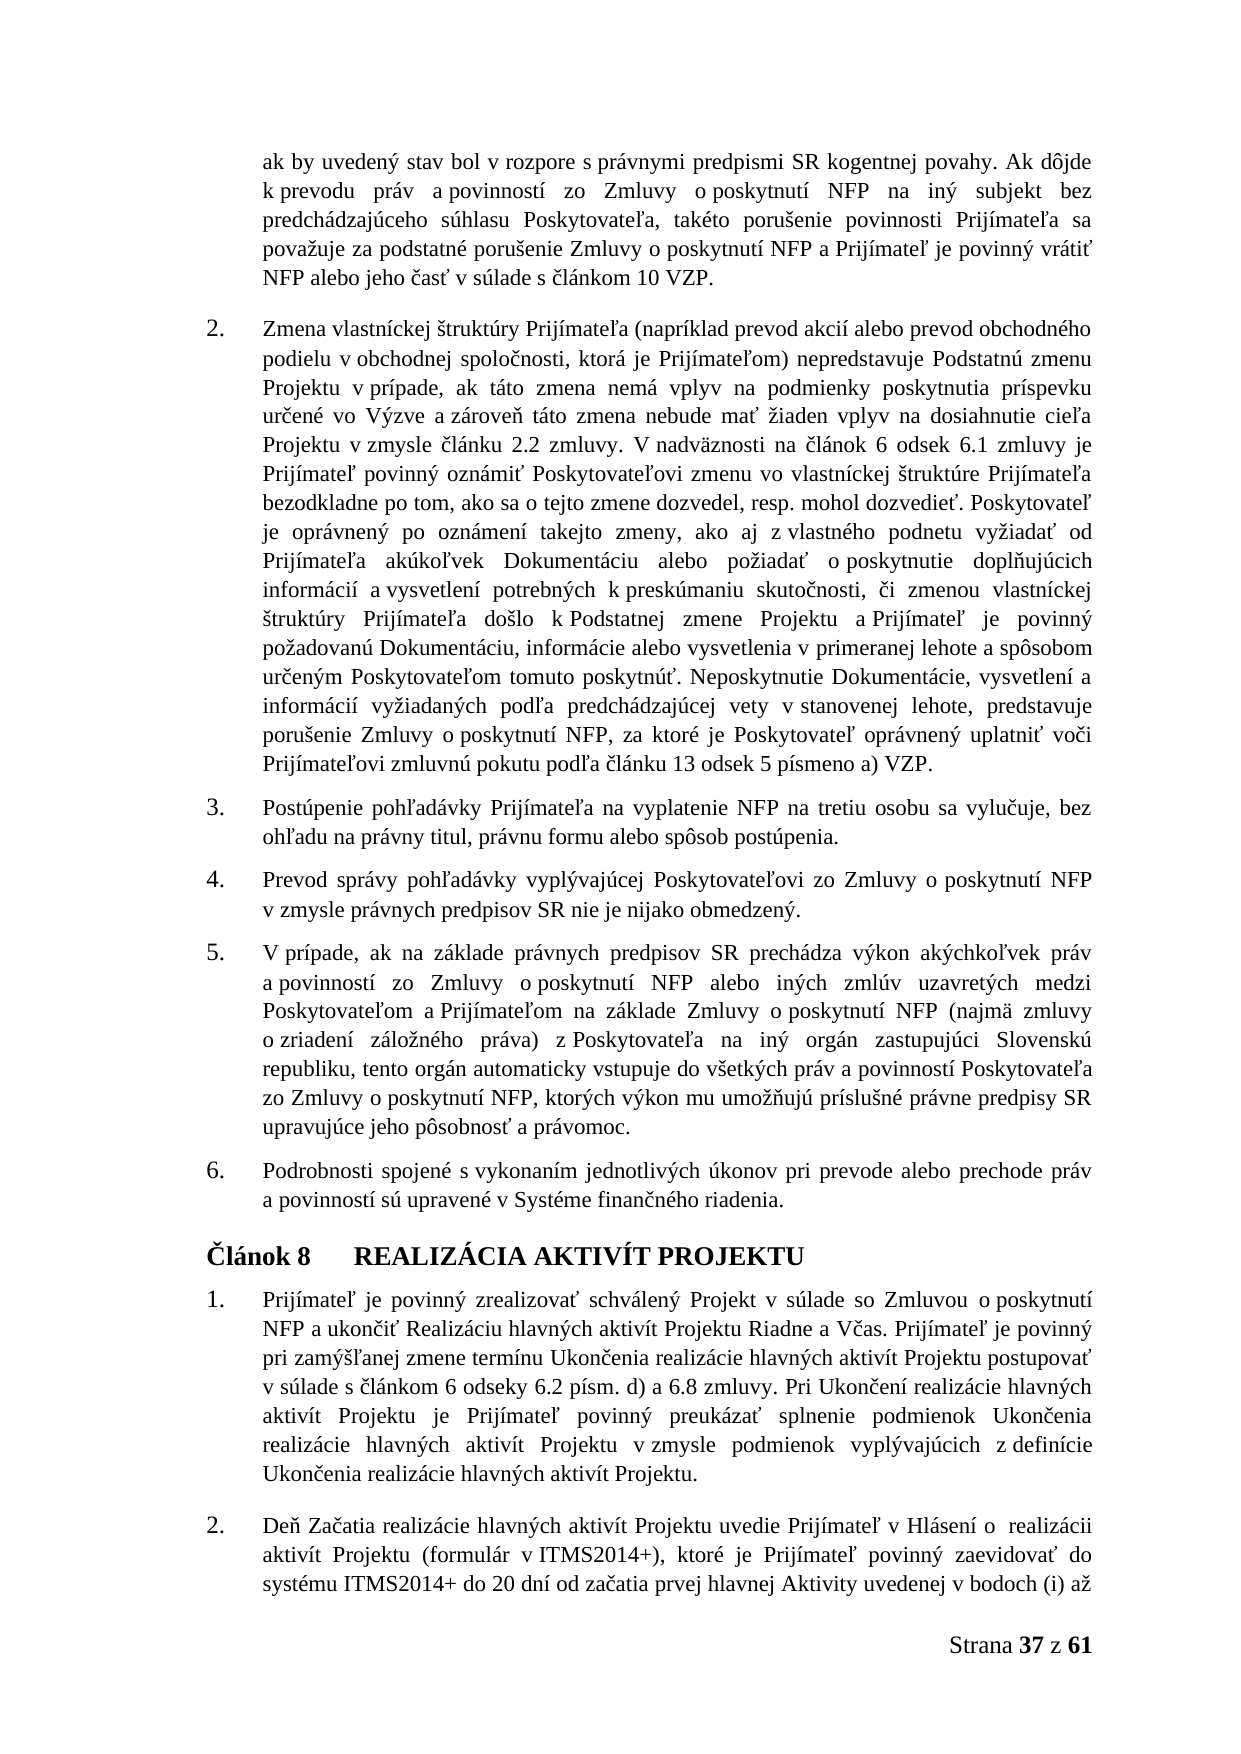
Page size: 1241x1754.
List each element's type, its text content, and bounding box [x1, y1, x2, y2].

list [206, 148, 1092, 290]
list Podrobnosti spojené s vykonaním jednotlivých úkonov pri prevode alebo prechode práv a povinností sú upravené v Systéme finančného riadenia. [206, 1155, 1092, 1212]
subtitle Článok 8 REALIZÁCIA AKTIVÍT PROJEKTU [206, 1240, 1092, 1271]
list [206, 1510, 1092, 1596]
list V prípade, ak na základe právnych predpisov SR prechádza výkon akýchkoľvek práv a povinností zo Zmluvy o poskytnutí NFP alebo iných zmlúv uzavretých medzi Poskytovateľom a Prijímateľom na základe Zmluvy o poskytnutí NFP (najmä zmluvy o zriadení záložného práva) z Poskytovateľa na iný orgán zastupujúci Slovenskú republiku, tento orgán automaticky vstupuje do všetkých práv a povinností Poskytovateľa zo Zmluvy o poskytnutí NFP, ktorých výkon mu umožňujú príslušné právne predpisy SR upravujúce jeho pôsobnosť a právomoc. [206, 937, 1092, 1140]
list Prijímateľ je povinný zrealizovať schválený Projekt v súlade so Zmluvou o poskytnutí NFP a ukončiť Realizáciu hlavných aktivít Projektu Riadne a Včas. Prijímateľ je povinný pri zamýšľanej zmene termínu Ukončenia realizácie hlavných aktivít Projektu postupovať v súlade s článkom 6 odseky 6.2 písm. d) a 6.8 zmluvy. Pri Ukončení realizácie hlavných aktivít Projektu je Prijímateľ povinný preukázať splnenie podmienok Ukončenia realizácie hlavných aktivít Projektu v zmysle podmienok vyplývajúcich z definície Ukončenia realizácie hlavných aktivít Projektu. [206, 1284, 1092, 1486]
list Prevod správy pohľadávky vyplývajúcej Poskytovateľovi zo Zmluvy o poskytnutí NFP v zmysle právnych predpisov SR nie je nijako obmedzený. [206, 864, 1092, 922]
list Zmena vlastníckej štruktúry Prijímateľa (napríklad prevod akcií alebo prevod obchodného podielu v obchodnej spoločnosti, ktorá je Prijímateľom) nepredstavuje Podstatnú zmenu Projektu v prípade, ak táto zmena nemá vplyv na podmienky poskytnutia príspevku určené vo Výzve a zároveň táto zmena nebude mať žiaden vplyv na dosiahnutie cieľa Projektu v zmysle článku 2.2 zmluvy. V nadväznosti na článok 6 odsek 6.1 zmluvy je Prijímateľ povinný oznámiť Poskytovateľovi zmenu vo vlastníckej štruktúre Prijímateľa bezodkladne po tom, ako sa o tejto zmene dozvedel, resp. mohol dozvedieť. Poskytovateľ je oprávnený po oznámení takejto zmeny, ako aj z vlastného podnetu vyžiadať od Prijímateľa akúkoľvek Dokumentáciu alebo požiadať o poskytnutie doplňujúcich informácií a vysvetlení potrebných k preskúmaniu skutočnosti, či zmenou vlastníckej štruktúry Prijímateľa došlo k Podstatnej zmene Projektu a Prijímateľ je povinný požadovanú Dokumentáciu, informácie alebo vysvetlenia v primeranej lehote a spôsobom určeným Poskytovateľom tomuto poskytnúť. Neposkytnutie Dokumentácie, vysvetlení a informácií vyžiadaných podľa predchádzajúcej vety v stanovenej lehote, predstavuje porušenie Zmluvy o poskytnutí NFP, za ktoré je Poskytovateľ oprávnený uplatniť voči Prijímateľovi zmluvnú pokutu podľa článku 13 odsek 5 písmeno a) VZP. [206, 313, 1092, 776]
list Postúpenie pohľadávky Prijímateľa na vyplatenie NFP na tretiu osobu sa vylučuje, bez ohľadu na právny titul, právnu formu alebo spôsob postúpenia. [206, 792, 1092, 849]
